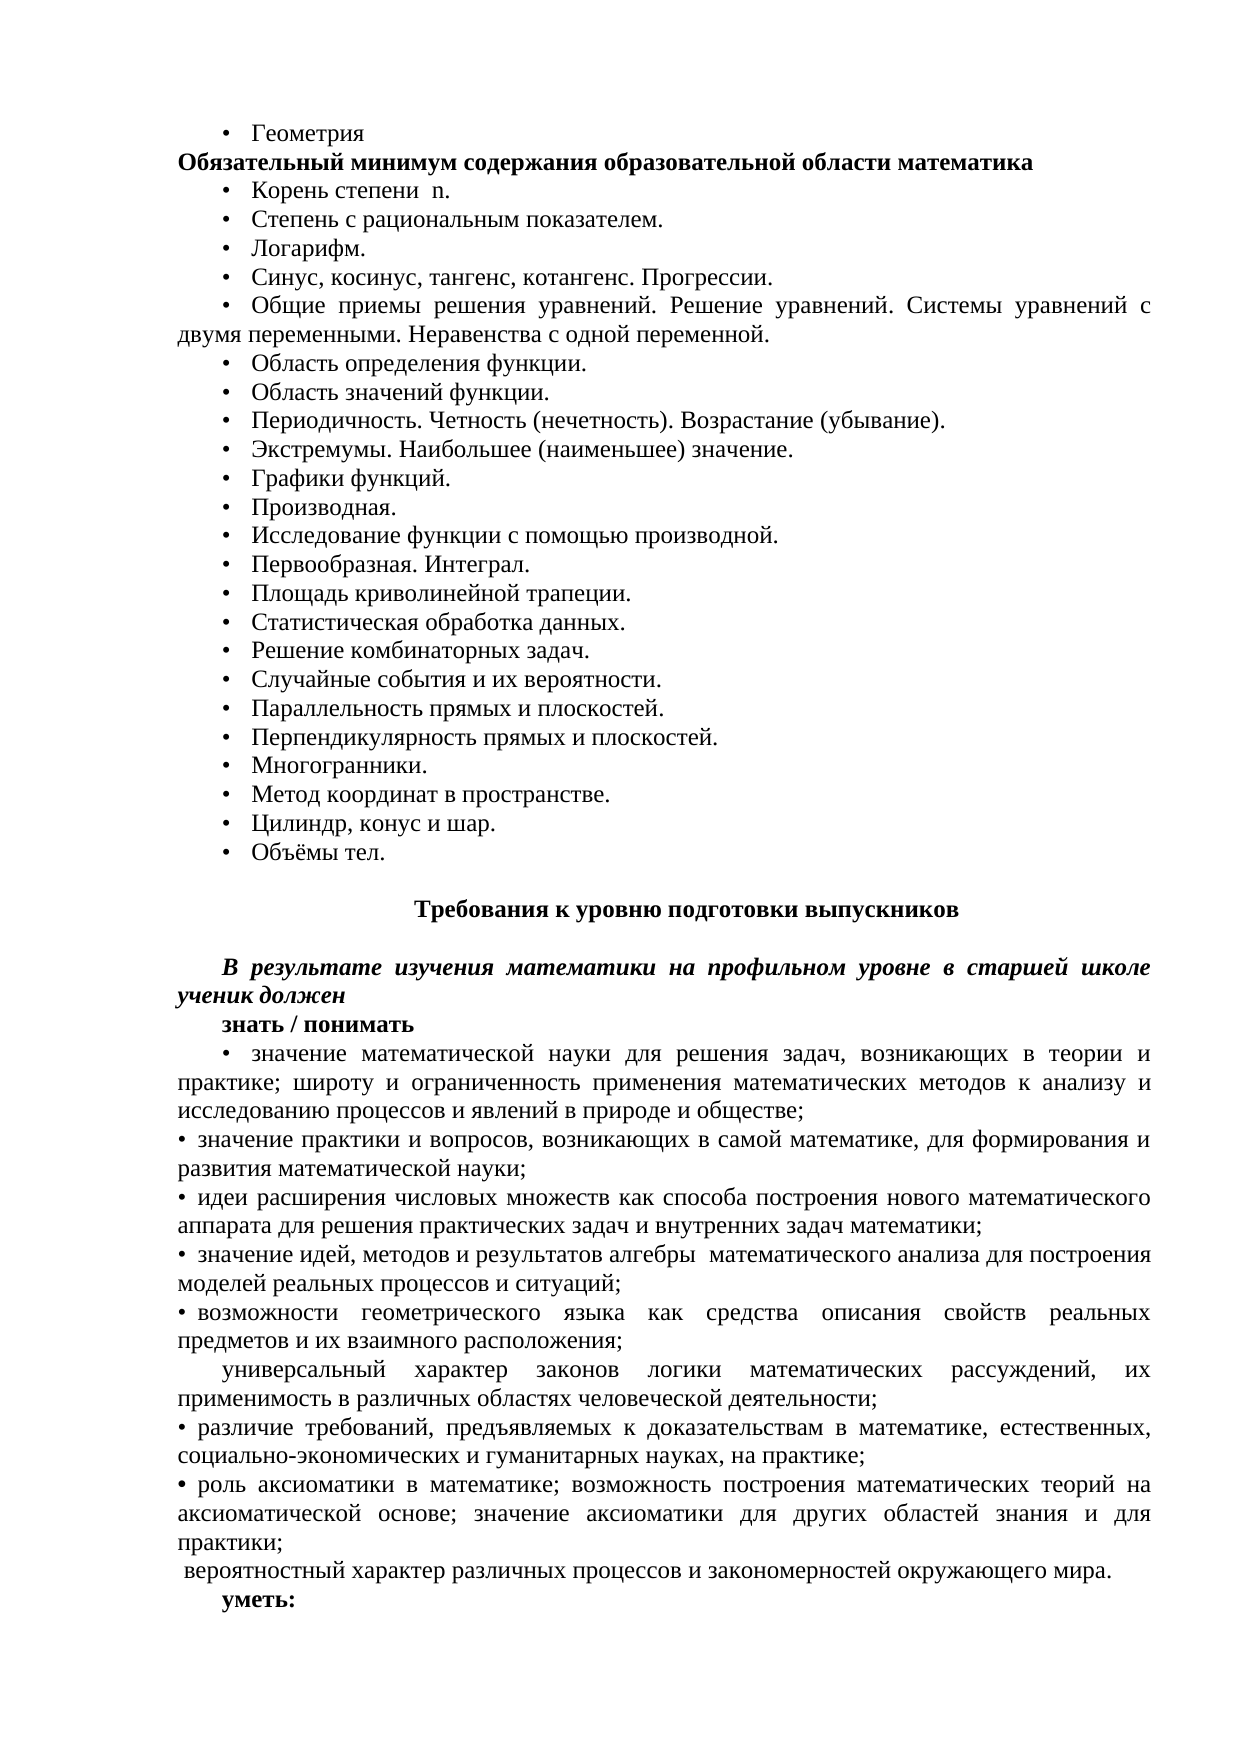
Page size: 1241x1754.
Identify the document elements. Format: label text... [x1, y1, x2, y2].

text • Статистическая обработка данных. [177, 607, 1152, 636]
list роль аксиоматики в математике; возможность построения математических теорий на аксиоматической основе; значение аксиоматики для других областей знания и для практики; вероятностный характер различных процессов и закономерностей окружающего мира. [177, 1469, 1152, 1584]
text • Общие приемы решения уравнений. Решение уравнений. Системы уравнений с двумя переменными. Неравенства с одной переменной. [177, 291, 1152, 348]
text уметь: [177, 1584, 1152, 1613]
text • Геометрия [177, 118, 1152, 147]
text • значение математической науки для решения задач, возникающих в теории и практике; широту и ограниченность применения математических методов к анализу и исследованию процессов и явлений в природе и обществе; [177, 1038, 1152, 1124]
text • Метод координат в пространстве. [177, 779, 1152, 808]
text • Цилиндр, конус и шар. [177, 808, 1152, 837]
text • Исследование функции с помощью производной. [177, 521, 1152, 549]
list значение практики и вопросов, возникающих в самой математике, для формирования и развития математической науки; [177, 1124, 1152, 1182]
text • Область определения функции. [177, 348, 1152, 377]
text • Экстремумы. Наибольшее (наименьшее) значение. [177, 434, 1152, 463]
text • Многогранники. [177, 751, 1152, 779]
text • Логарифм. [177, 233, 1152, 262]
text • Графики функций. [177, 463, 1152, 492]
list значение идей, методов и результатов алгебры математического анализа для построения моделей реальных процессов и ситуаций; [177, 1239, 1152, 1297]
text • Производная. [177, 492, 1152, 521]
text В результате изучения математики на профильном уровне в старшей школе ученик должен [177, 952, 1152, 1009]
list различие требований, предъявляемых к доказательствам в математике, естественных, социально-экономических и гуманитарных науках, на практике; [177, 1412, 1152, 1469]
text • Перпендикулярность прямых и плоскостей. [177, 722, 1152, 751]
list идеи расширения числовых множеств как способа построения нового математического аппарата для решения практических задач и внутренних задач математики; [177, 1182, 1152, 1239]
text • Решение комбинаторных задач. [177, 636, 1152, 664]
text • Площадь криволинейной трапеции. [177, 578, 1152, 607]
text • Первообразная. Интеграл. [177, 549, 1152, 578]
text • Корень степени n. [177, 176, 1152, 204]
text • Синус, косинус, тангенс, котангенс. Прогрессии. [177, 262, 1152, 291]
text универсальный характер законов логики математических рассуждений, их применимость в различных областях человеческой деятельности; [177, 1354, 1152, 1412]
text Обязательный минимум содержания образовательной области математика [177, 147, 1152, 176]
text • Параллельность прямых и плоскостей. [177, 693, 1152, 722]
text • Степень с рациональным показателем. [177, 204, 1152, 233]
text • Периодичность. Четность (нечетность). Возрастание (убывание). [177, 406, 1152, 434]
text • Случайные события и их вероятности. [177, 664, 1152, 693]
text Требования к уровню подготовки выпускников [177, 894, 1152, 923]
text знать / понимать [177, 1009, 1152, 1038]
text • Область значений функции. [177, 377, 1152, 406]
list возможности геометрического языка как средства описания свойств реальных предметов и их взаимного расположения; [177, 1297, 1152, 1354]
text • Объёмы тел. [177, 837, 1152, 866]
